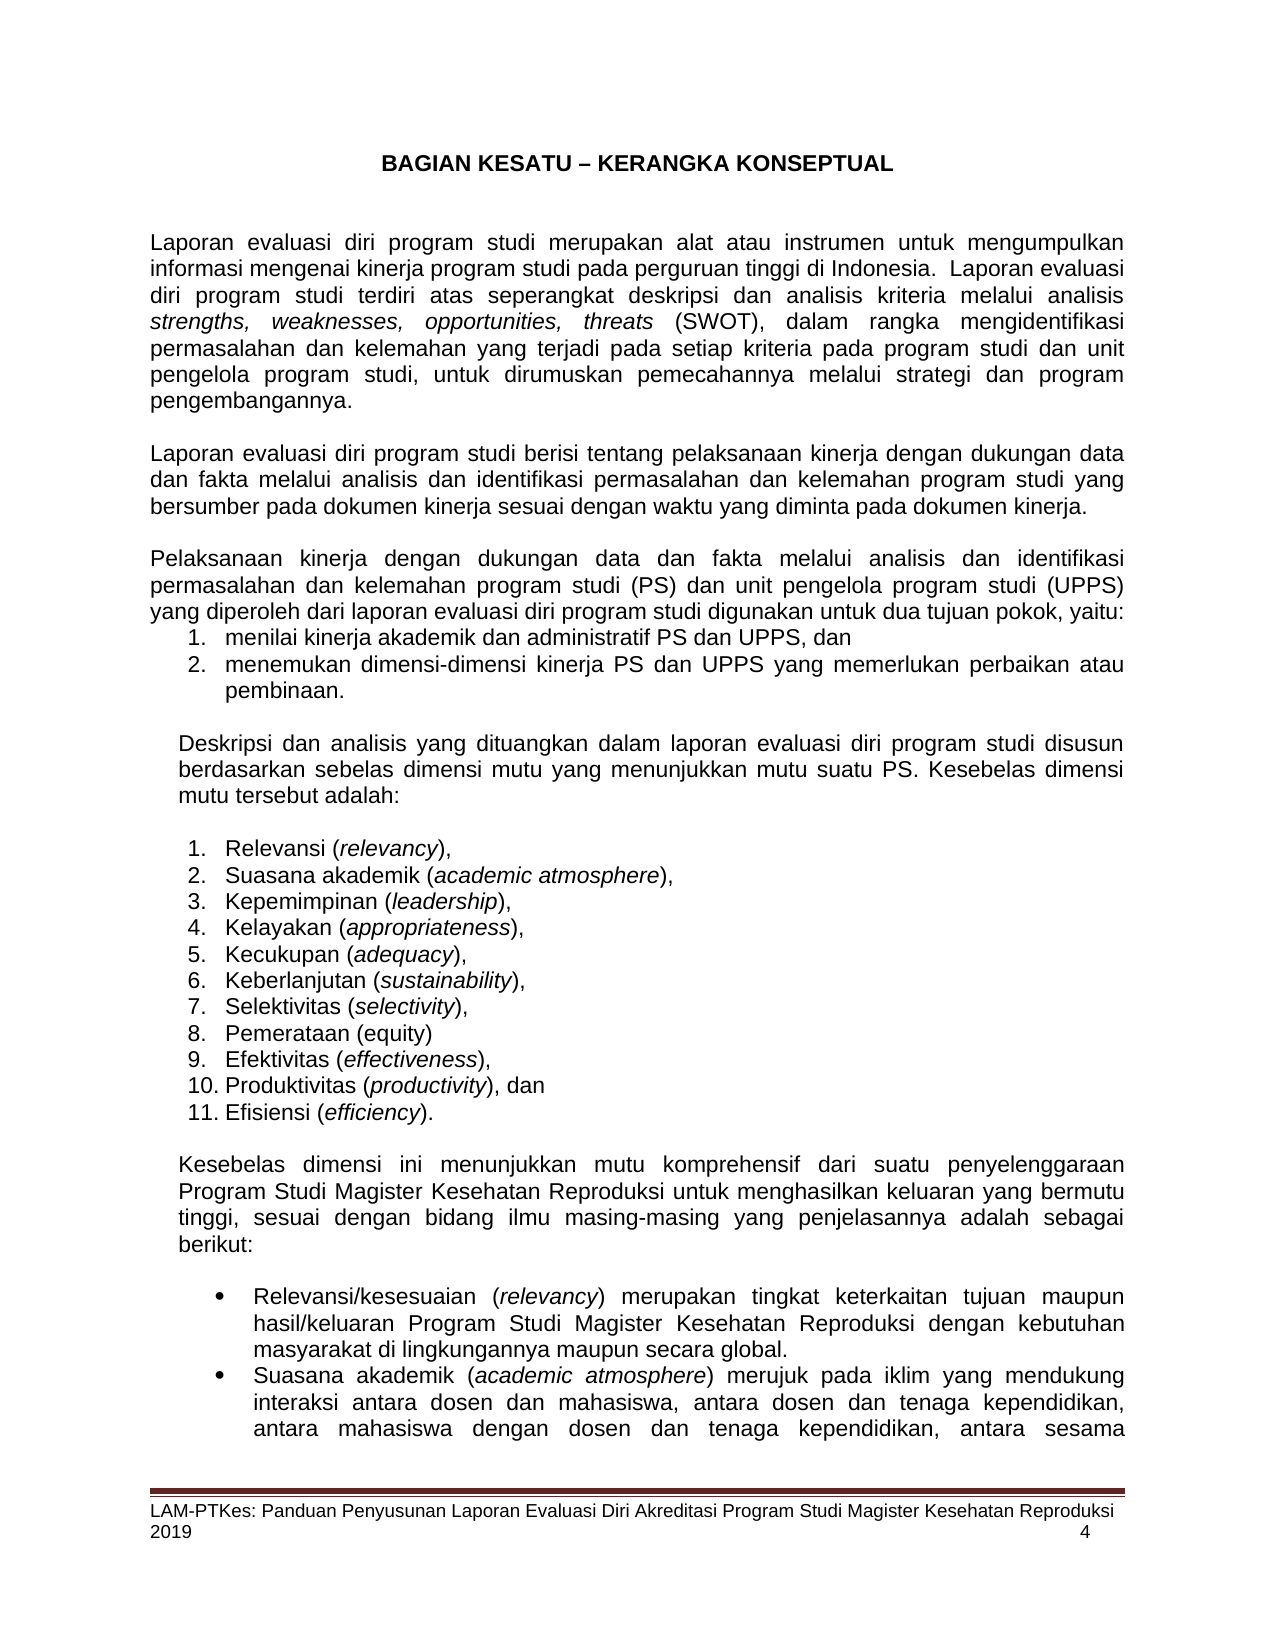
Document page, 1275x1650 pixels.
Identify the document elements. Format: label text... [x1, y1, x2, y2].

text Deskripsi dan analisis yang dituangkan dalam laporan evaluasi diri program studi disusun berdasarkan sebelas dimensi mutu yang menunjukkan mutu suatu PS. Kesebelas dimensi mutu tersebut adalah: [178, 730, 1125, 809]
list Relevansi (relevancy), [187, 835, 1125, 862]
list Efektivitas (effectiveness), [187, 1046, 1125, 1072]
list menilai kinerja akademik dan administratif PS dan UPPS, dan [187, 624, 1125, 651]
text Kesebelas dimensi ini menunjukkan mutu komprehensif dari suatu penyelenggaraan Program Studi Magister Kesehatan Reproduksi untuk menghasilkan keluaran yang bermutu tinggi, sesuai dengan bidang ilmu masing-masing yang penjelasannya adalah sebagai berikut: [178, 1151, 1125, 1257]
text Laporan evaluasi diri program studi berisi tentang pelaksanaan kinerja dengan dukungan data dan fakta melalui analisis dan identifikasi permasalahan dan kelemahan program studi yang bersumber pada dokumen kinerja sesuai dengan waktu yang diminta pada dokumen kinerja. [150, 440, 1125, 519]
list Keberlanjutan (sustainability), [187, 967, 1125, 993]
list Efisiensi (efficiency). [187, 1099, 1125, 1125]
list Selektivitas (selectivity), [187, 993, 1125, 1020]
list Kecukupan (adequacy), [187, 941, 1125, 967]
list Produktivitas (productivity), dan [187, 1072, 1125, 1099]
subtitle BAGIAN KESATU – KERANGKA KONSEPTUAL [150, 150, 1125, 176]
list Kelayakan (appropriateness), [187, 914, 1125, 941]
list menemukan dimensi-dimensi kinerja PS dan UPPS yang memerlukan perbaikan atau pembinaan. [187, 651, 1125, 703]
list Kepemimpinan (leadership), [187, 888, 1125, 914]
text Laporan evaluasi diri program studi merupakan alat atau instrumen untuk mengumpulkan informasi mengenai kinerja program studi pada perguruan tinggi di Indonesia. Laporan evaluasi diri program studi terdiri atas seperangkat deskripsi dan analisis kriteria melalui analisis strengths, weaknesses, opportunities, threats (SWOT), dalam rangka mengidentifikasi permasalahan dan kelemahan yang terjadi pada setiap kriteria pada program studi dan unit pengelola program studi, untuk dirumuskan pemecahannya melalui strategi dan program pengembangannya. [150, 229, 1125, 413]
text Pelaksanaan kinerja dengan dukungan data dan fakta melalui analisis dan identifikasi permasalahan dan kelemahan program studi (PS) dan unit pengelola program studi (UPPS) yang diperoleh dari laporan evaluasi diri program studi digunakan untuk dua tujuan pokok, yaitu: [150, 545, 1125, 624]
list Suasana akademik (academic atmosphere), [187, 862, 1125, 888]
list Pemerataan (equity) [187, 1020, 1125, 1046]
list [216, 1362, 1125, 1441]
list Relevansi/kesesuaian (relevancy) merupakan tingkat keterkaitan tujuan maupun hasil/keluaran Program Studi Magister Kesehatan Reproduksi dengan kebutuhan masyarakat di lingkungannya maupun secara global. [216, 1283, 1125, 1362]
